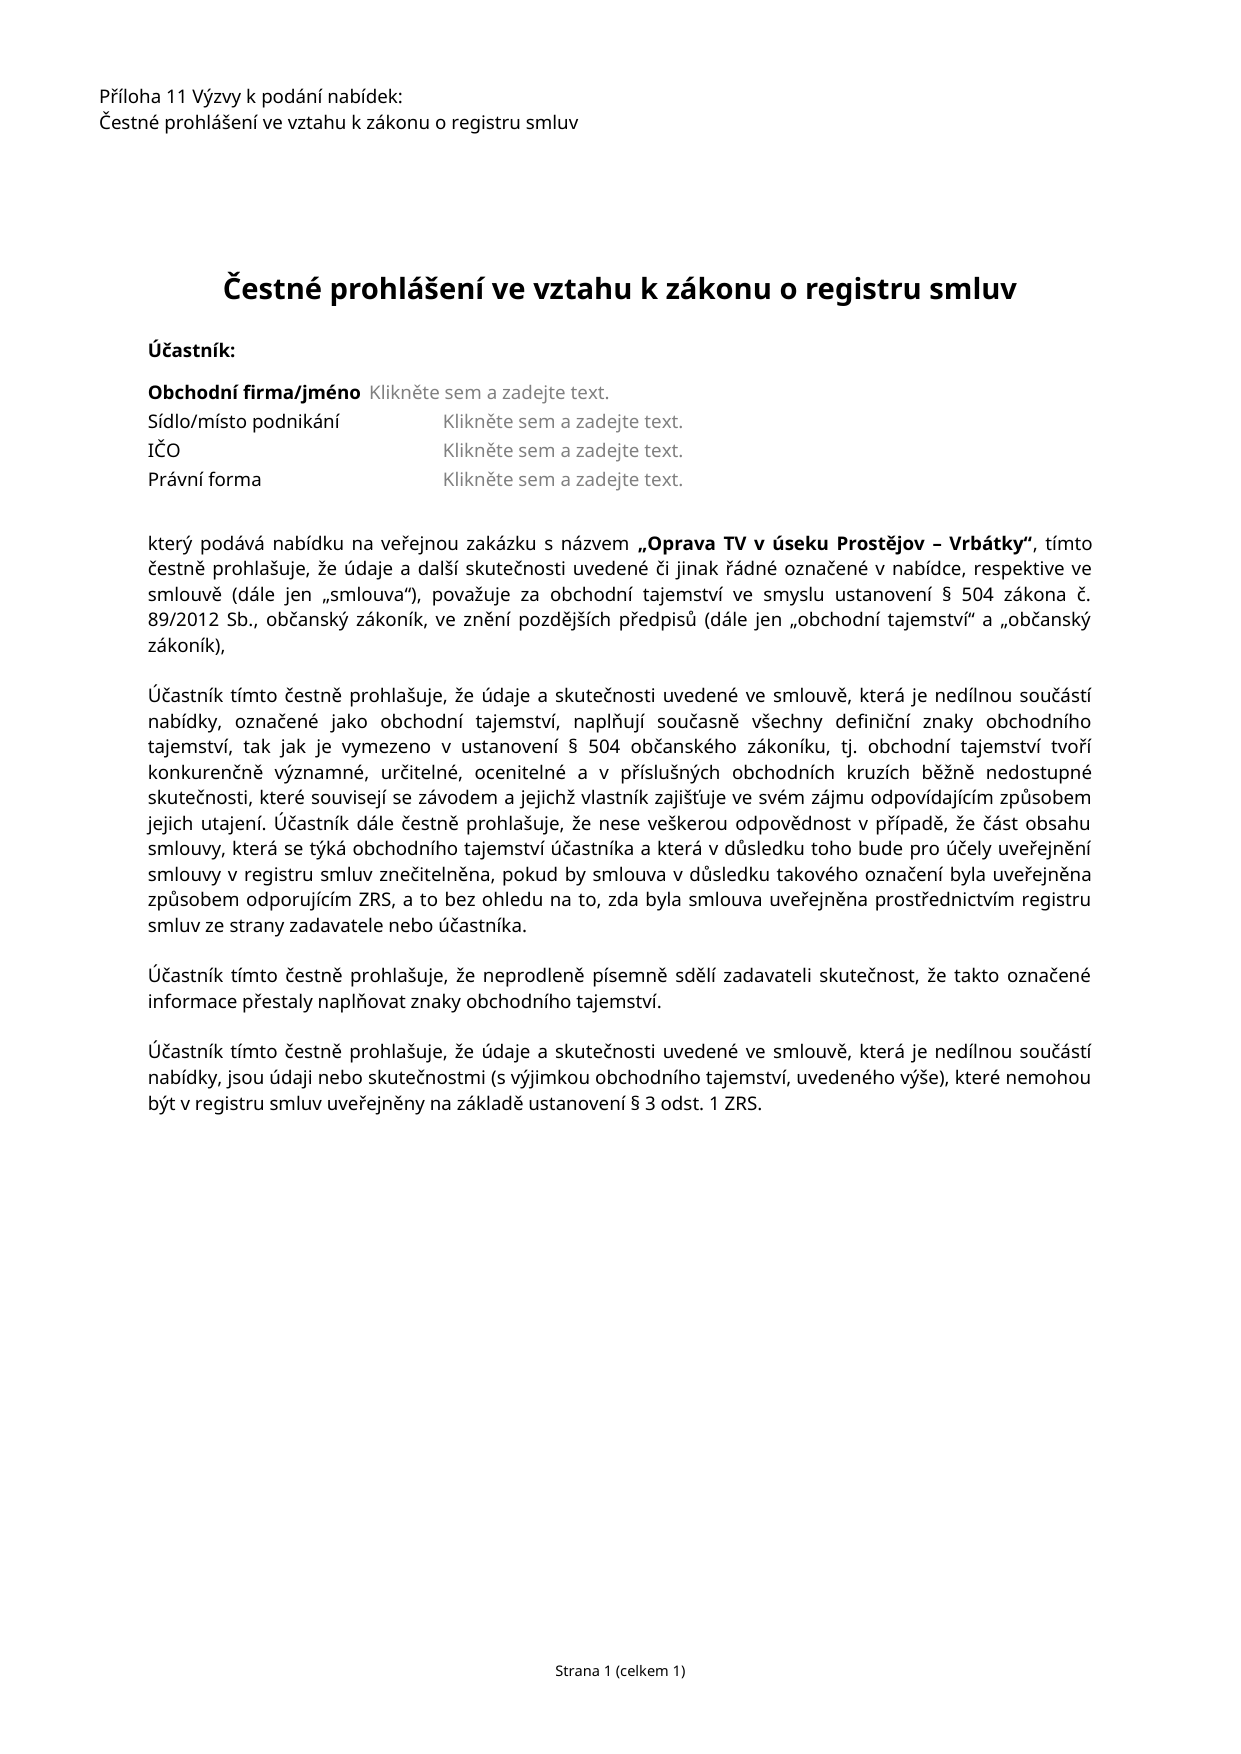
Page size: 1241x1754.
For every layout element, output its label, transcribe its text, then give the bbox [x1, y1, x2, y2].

text Účastník tímto čestně prohlašuje, že neprodleně písemně sdělí zadavateli skutečnost, že takto označené informace přestaly naplňovat znaky obchodního tajemství. [148, 963, 1093, 1014]
text Obchodní firma/jméno [148, 376, 1093, 405]
text Sídlo/místo podnikání [148, 405, 1093, 434]
text Právní forma [148, 463, 1093, 492]
text který podává nabídku na veřejnou zakázku s názvem „Oprava TV v úseku Prostějov – Vrbátky“, tímto čestně prohlašuje, že údaje a další skutečnosti uvedené či jinak řádné označené v nabídce, respektive ve smlouvě (dále jen „smlouva“), považuje za obchodní tajemství ve smyslu ustanovení § 504 zákona č. 89/2012 Sb., občanský zákoník, ve znění pozdějších předpisů (dále jen „obchodní tajemství“ a „občanský zákoník), [148, 530, 1093, 658]
text Účastník: [148, 333, 1093, 364]
text IČO [148, 434, 1093, 463]
text Účastník tímto čestně prohlašuje, že údaje a skutečnosti uvedené ve smlouvě, která je nedílnou součástí nabídky, označené jako obchodní tajemství, naplňují současně všechny definiční znaky obchodního tajemství, tak jak je vymezeno v ustanovení § 504 občanského zákoníku, tj. obchodní tajemství tvoří konkurenčně významné, určitelné, ocenitelné a v příslušných obchodních kruzích běžně nedostupné skutečnosti, které souvisejí se závodem a jejichž vlastník zajišťuje ve svém zájmu odpovídajícím způsobem jejich utajení. Účastník dále čestně prohlašuje, že nese veškerou odpovědnost v případě, že část obsahu smlouvy, která se týká obchodního tajemství účastníka a která v důsledku toho bude pro účely uveřejnění smlouvy v registru smluv znečitelněna, pokud by smlouva v důsledku takového označení byla uveřejněna způsobem odporujícím ZRS, a to bez ohledu na to, zda byla smlouva uveřejněna prostřednictvím registru smluv ze strany zadavatele nebo účastníka. [148, 683, 1093, 938]
title Čestné prohlášení ve vztahu k zákonu o registru smluv [148, 268, 1093, 308]
text Účastník tímto čestně prohlašuje, že údaje a skutečnosti uvedené ve smlouvě, která je nedílnou součástí nabídky, jsou údaji nebo skutečnostmi (s výjimkou obchodního tajemství, uvedeného výše), které nemohou být v registru smluv uveřejněny na základě ustanovení § 3 odst. 1 ZRS. [148, 1039, 1093, 1115]
